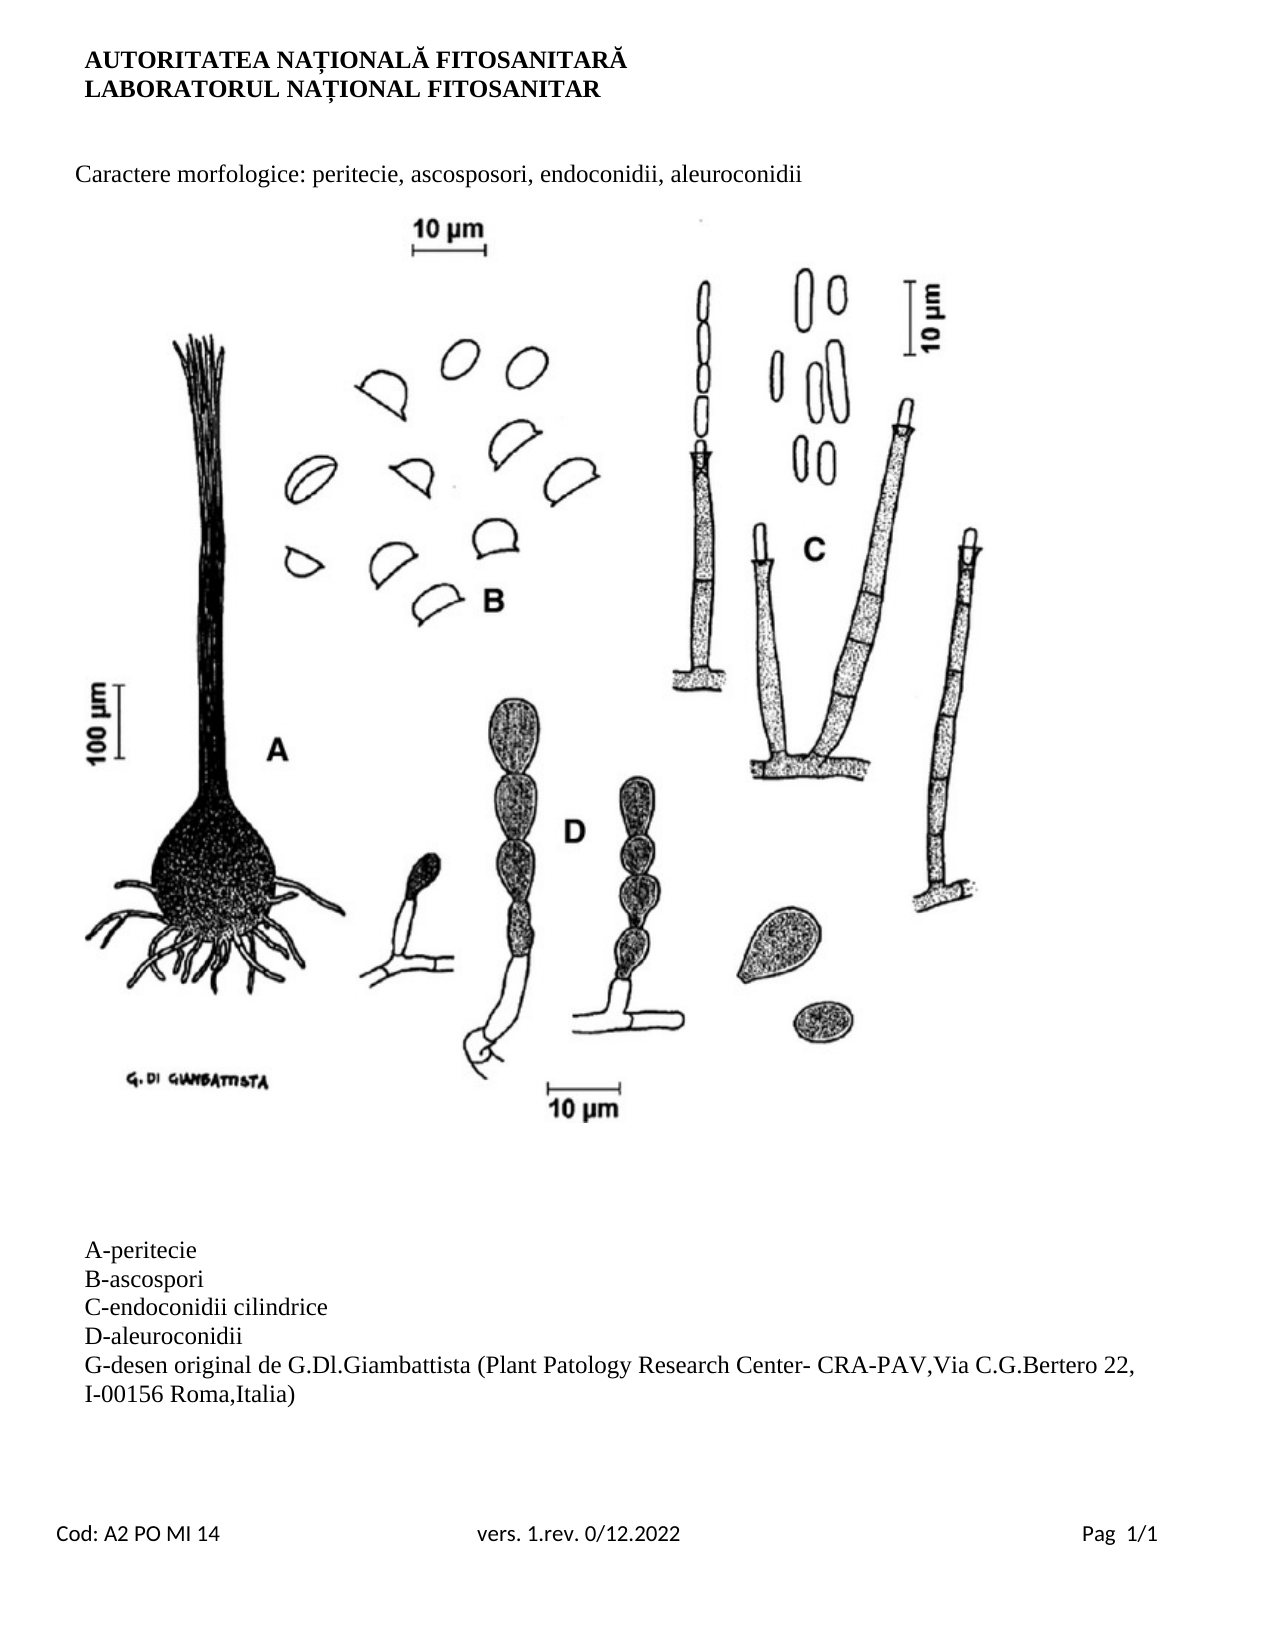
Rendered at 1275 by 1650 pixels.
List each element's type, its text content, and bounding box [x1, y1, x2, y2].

text G-desen original de G.Dl.Giambattista (Plant Patology Research Center- CRA-PAV,Via C.G.Bertero 22, [84, 1350, 1172, 1379]
text D-aleuroconidii [84, 1321, 1172, 1350]
text I-00156 Roma,Italia) [84, 1379, 1172, 1407]
text C-endoconidii cilindrice [84, 1292, 1172, 1321]
text B-ascospori [84, 1264, 1172, 1292]
text A-peritecie [84, 1235, 1172, 1264]
picture [84, 216, 986, 1123]
